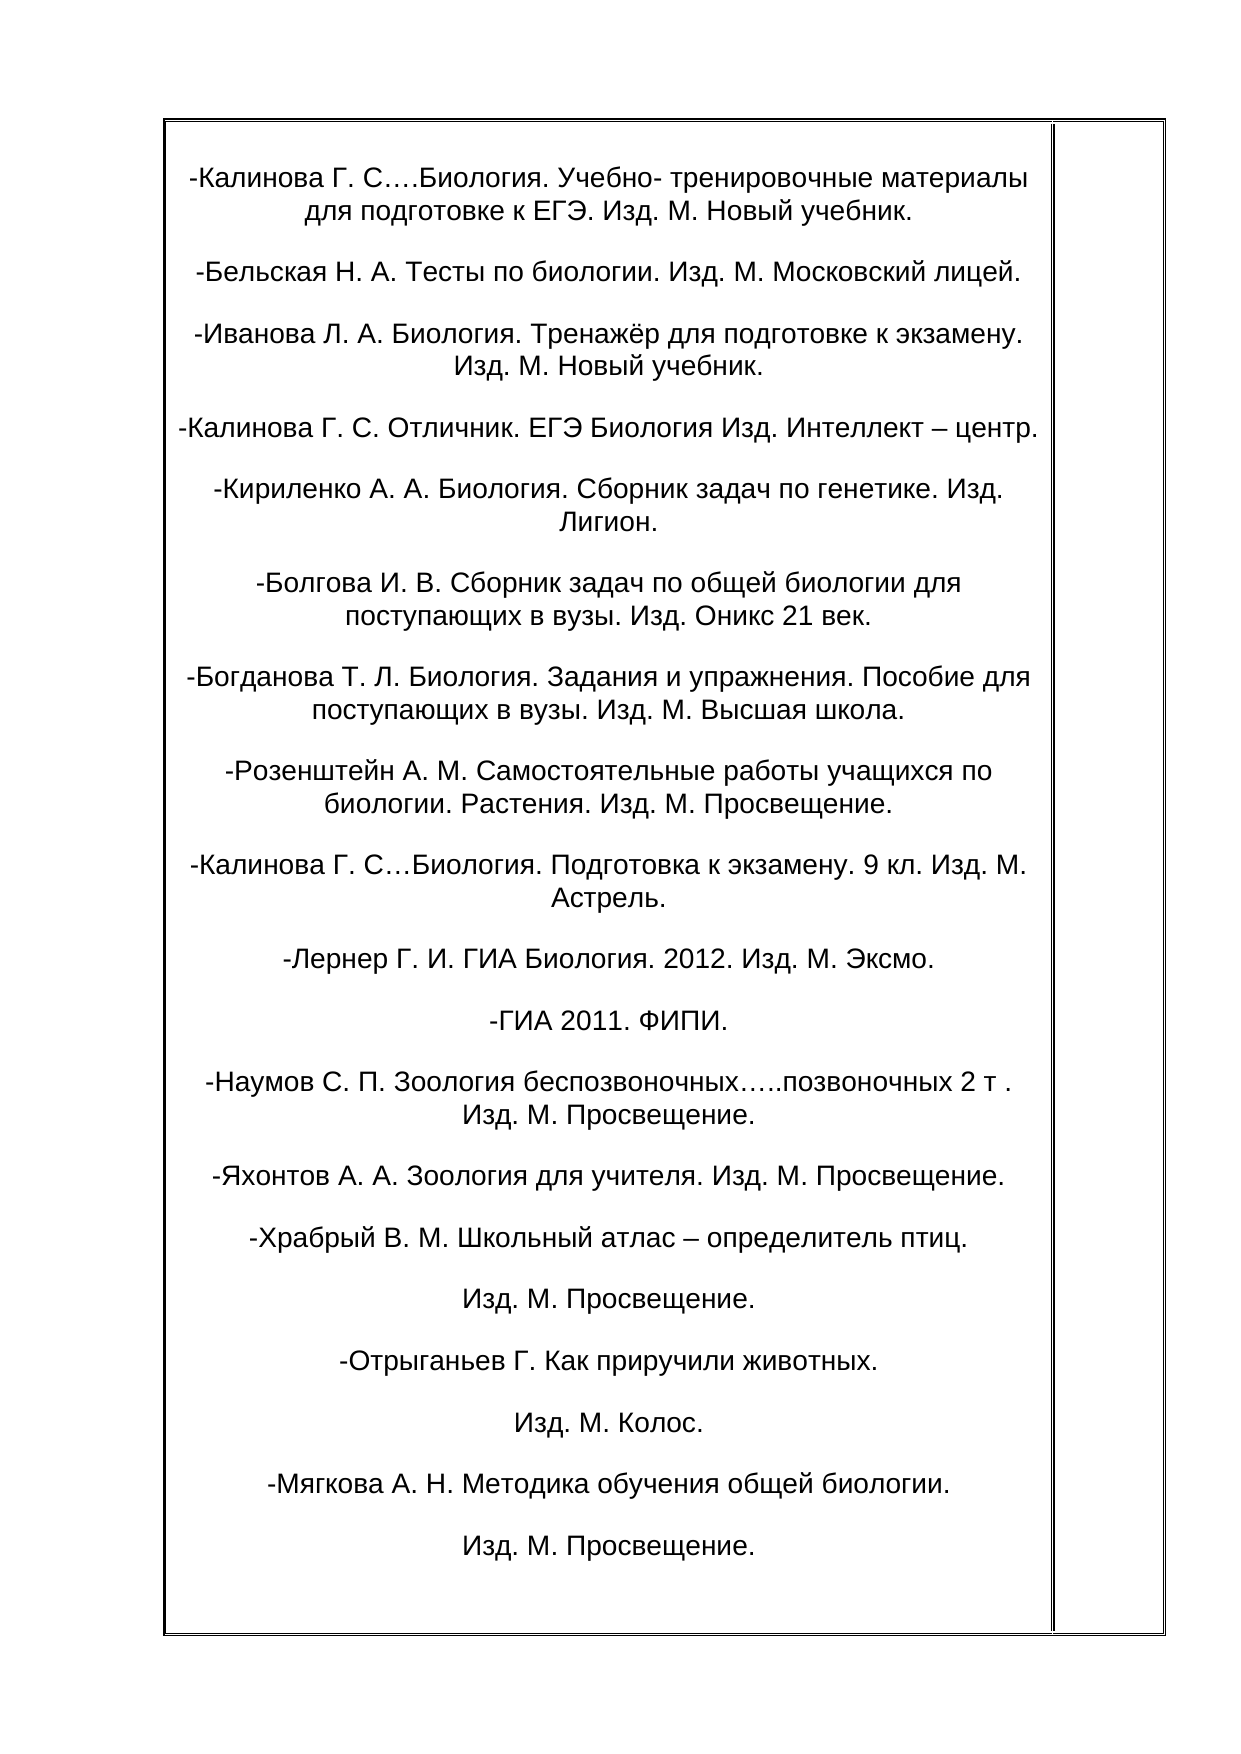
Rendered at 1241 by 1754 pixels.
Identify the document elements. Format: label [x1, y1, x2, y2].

table_cell [166, 120, 1053, 1633]
table_cell [1053, 122, 1163, 1633]
